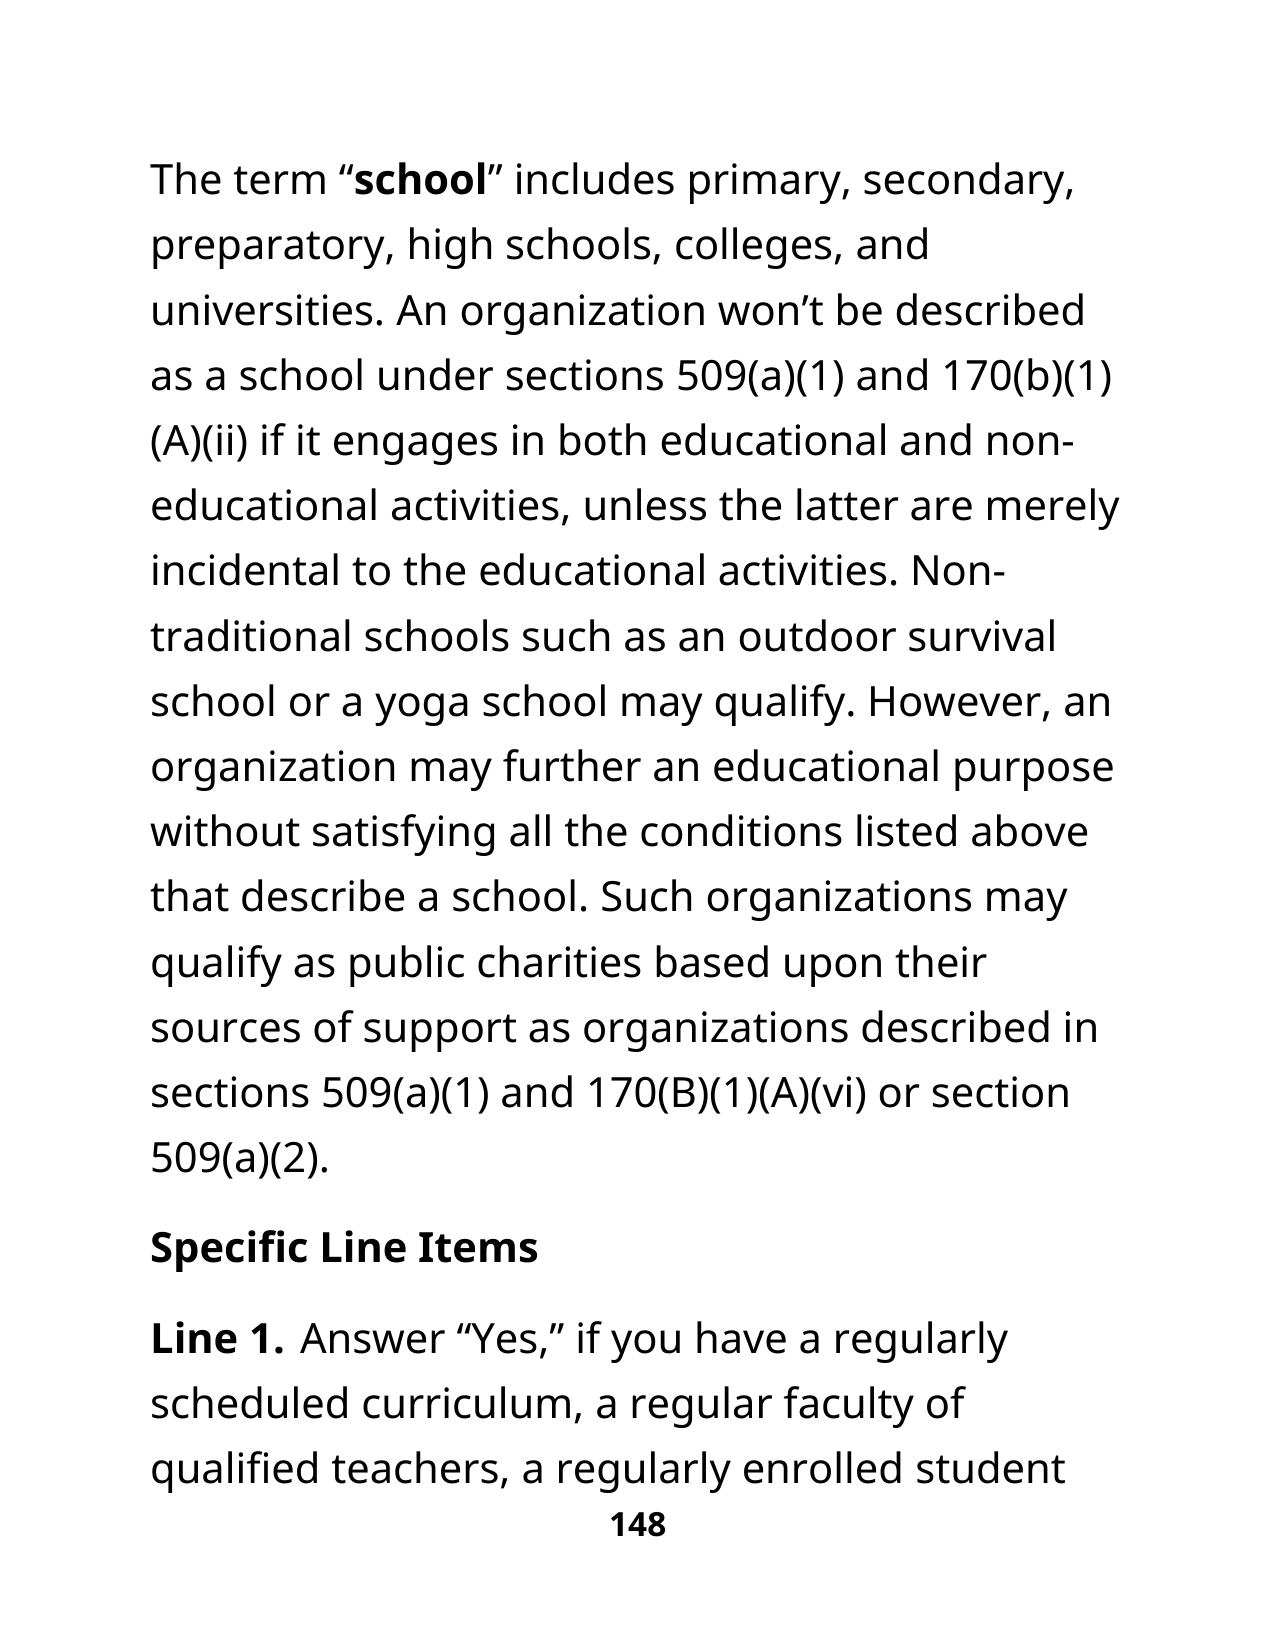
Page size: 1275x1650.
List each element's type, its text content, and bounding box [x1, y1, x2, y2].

text The term “school” includes primary, secondary, preparatory, high schools, colleges, and universities. An organization won’t be described as a school under sections 509(a)(1) and 170(b)(1)(A)(ii) if it engages in both educational and non-educational activities, unless the latter are merely incidental to the educational activities. Non-traditional schools such as an outdoor survival school or a yoga school may qualify. However, an organization may further an educational purpose without satisfying all the conditions listed above that describe a school. Such organizations may qualify as public charities based upon their sources of support as organizations described in sections 509(a)(1) and 170(B)(1)(A)(vi) or section 509(a)(2). [150, 150, 1125, 1185]
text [150, 1308, 1125, 1496]
text Specific Line Items [150, 1218, 1125, 1275]
